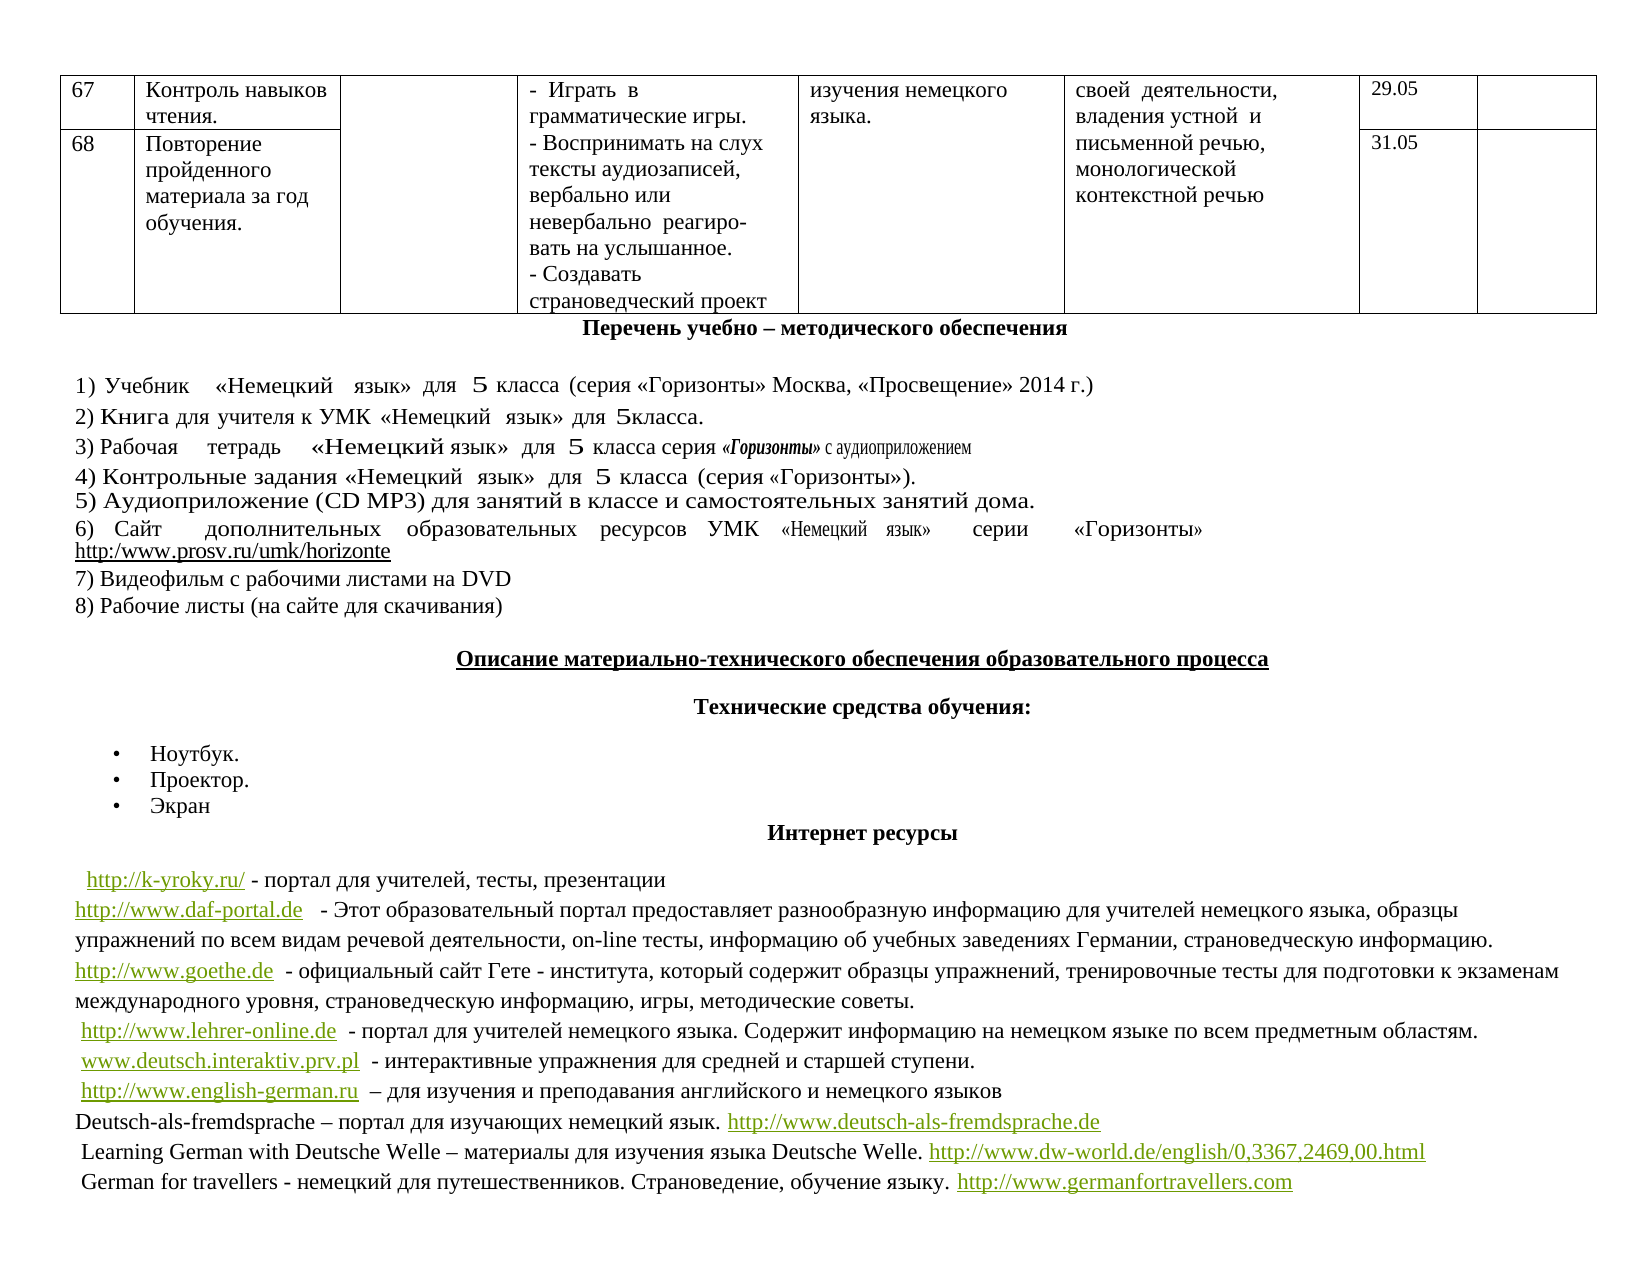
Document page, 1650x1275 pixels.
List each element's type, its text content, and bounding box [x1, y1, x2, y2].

text 1) Учебник «Немецкий язык» для 5 класса (серия «Горизонты» Москва, «Просвещение» 2014 г.) [75, 365, 1268, 399]
text http://www.goethe.de - официальный сайт Гете - института, который содержит образцы упражнений, тренировочные тесты для подготовки к экзаменам международного уровня, страноведческую информацию, игры, методические советы. [75, 957, 1575, 1013]
list Проектор. [112, 766, 1575, 793]
table_cell [1478, 76, 1596, 129]
text 6) Сайт дополнительных образовательных ресурсов УМК «Немецкий язык» серии «Горизонты» http:/www.prosv.ru/umk/horizonte [75, 519, 1203, 563]
text Learning German with Deutsche Welle – материалы для изучения языка Deutsche Welle. http://www.dw-world.de/english/0,3367,2469,00.html [75, 1138, 1575, 1164]
text 8) Рабочие листы (на сайте для скачивания) [75, 596, 1203, 618]
text http://www.daf-portal.de - Этот образовательный портал предоставляет разнообразную информацию для учителей немецкого языка, образцы упражнений по всем видам речевой деятельности, on-line тесты, информацию об учебных заведениях Германии, страноведческую информацию. [75, 896, 1575, 953]
text 7) Видеофильм с рабочими листами на DVD [75, 569, 1203, 591]
text German for travellers - немецкий для путешественников. Страноведение, обучение языку. http://www.germanfortravellers.com [75, 1168, 1575, 1194]
table_cell 29.05 [1360, 76, 1477, 129]
table_cell 68 [61, 130, 134, 313]
text 3) Рабочая тетрадь «Немецкий язык» для 5 класса серия «Горизонты» с аудиоприложением [75, 434, 1256, 459]
text www.deutsch.interaktiv.prv.pl - интерактивные упражнения для средней и старшей ступени. [75, 1047, 1575, 1074]
text 4) Контрольные задания «Немецкий язык» для 5 класса (серия «Горизонты»). [75, 463, 1577, 489]
text Интернет ресурсы [150, 819, 1575, 845]
table_cell Контроль навыков чтения. [135, 76, 340, 129]
list Ноутбук. [112, 740, 1575, 766]
text 5) Аудиоприложение (CD МР3) для занятий в классе и самостоятельных занятий дома. [75, 489, 1335, 514]
text http://www.lehrer-online.de - портал для учителей немецкого языка. Содержит информацию на немецком языке по всем предметным областям. [75, 1017, 1575, 1043]
table_cell [1478, 130, 1596, 313]
text Перечень учебно – методического обеспечения [75, 314, 1575, 341]
text Описание материально-технического обеспечения образовательного процесса [150, 646, 1575, 672]
text Технические средства обучения: [150, 693, 1575, 719]
text 2) Книга для учителя к УМК «Немецкий язык» для 5класса. [75, 403, 1577, 429]
table_cell 31.05 [1360, 130, 1477, 313]
table_cell Повторение пройденного материала за год обучения. [135, 130, 340, 313]
text http://k-yroky.ru/ - портал для учителей, тесты, презентации [75, 866, 1575, 892]
text Deutsch-als-fremdsprache – портал для изучающих немецкий язык. http://www.deutsch-als-fremdsprache.de [75, 1108, 1575, 1134]
list Экран [112, 793, 1575, 819]
table_cell 67 [61, 76, 134, 129]
text http://www.english-german.ru – для изучения и преподавания английского и немецкого языков [75, 1078, 1575, 1104]
